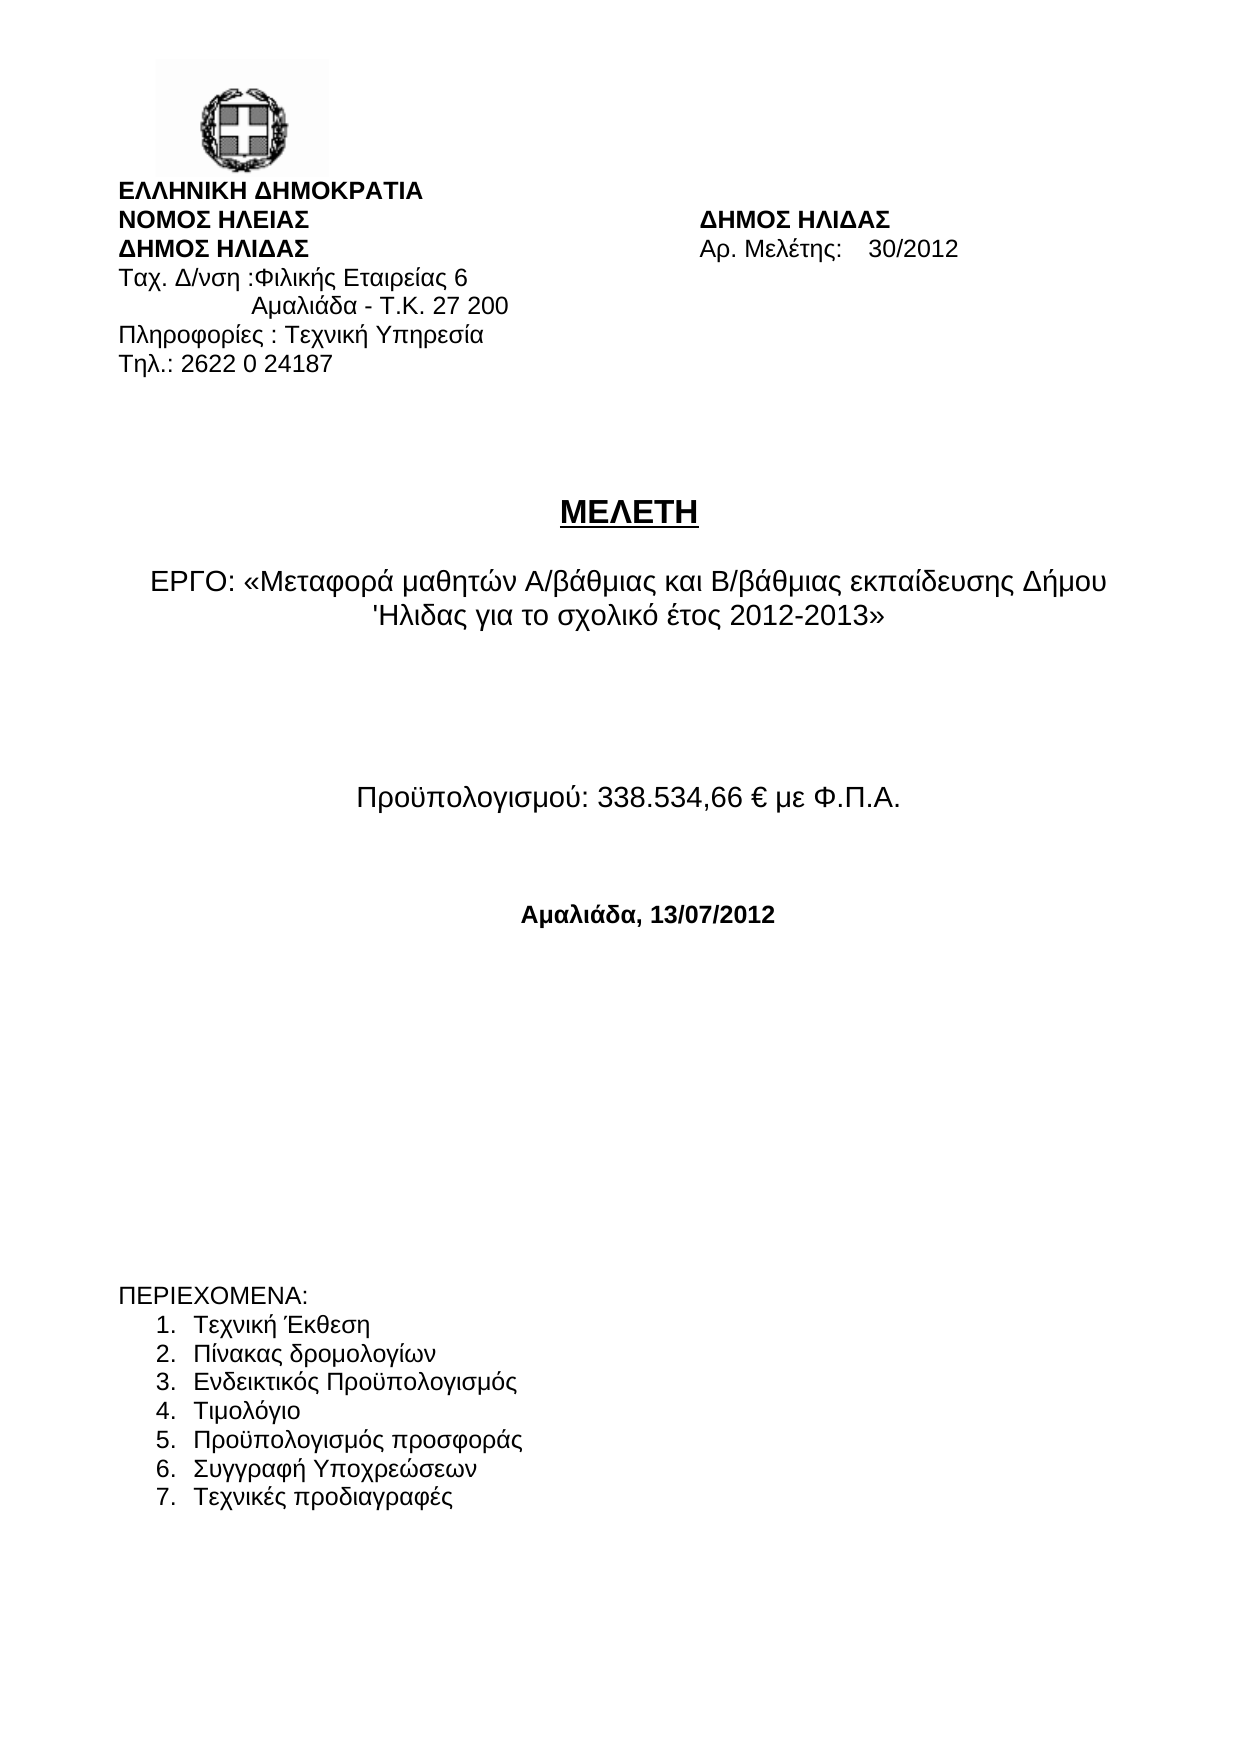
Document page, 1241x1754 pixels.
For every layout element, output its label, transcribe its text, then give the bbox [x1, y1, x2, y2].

list Τεχνικές προδιαγραφές [156, 1482, 1140, 1511]
text ΕΡΓΟ: «Μεταφορά μαθητών Α/βάθμιας και Β/βάθμιας εκπαίδευσης Δήμου 'Ηλιδας για το σχολικό έτος 2012-2013» [118, 564, 1140, 632]
text ΝΟΜΟΣ ΗΛΕΙΑΣ ΔΗΜΟΣ ΗΛΙΔΑΣ [118, 205, 1140, 234]
text Αμαλιάδα - Τ.Κ. 27 200 [118, 291, 1140, 320]
list Τεχνική Έκθεση [156, 1310, 1140, 1339]
text Τηλ.: 2622 0 24187 [118, 349, 1140, 377]
text ΔΗΜΟΣ ΗΛΙΔΑΣ Αρ. Μελέτης: 30/2012 [118, 234, 1140, 262]
text ΕΛΛΗΝΙΚΗ ΔΗΜΟΚΡΑΤΙΑ [118, 176, 1140, 205]
list Ενδεικτικός Προϋπολογισμός [156, 1367, 1140, 1396]
text ΜΕΛΕΤΗ [118, 492, 1140, 531]
list Συγγραφή Υποχρεώσεων [156, 1454, 1140, 1482]
list Τιμολόγιο [156, 1396, 1140, 1425]
list Πίνακας δρομολογίων [156, 1339, 1140, 1367]
text Πληροφορίες : Τεχνική Υπηρεσία [118, 320, 1140, 349]
text ΠΕΡΙΕΧΟΜΕΝΑ: [118, 1281, 1140, 1310]
text Ταχ. Δ/νση :Φιλικής Εταιρείας 6 [118, 262, 1140, 291]
text Αμαλιάδα, 13/07/2012 [156, 900, 1140, 929]
list Προϋπολογισμός προσφοράς [156, 1425, 1140, 1454]
text Προϋπολογισμού: 338.534,66 € με Φ.Π.Α. [118, 780, 1140, 814]
